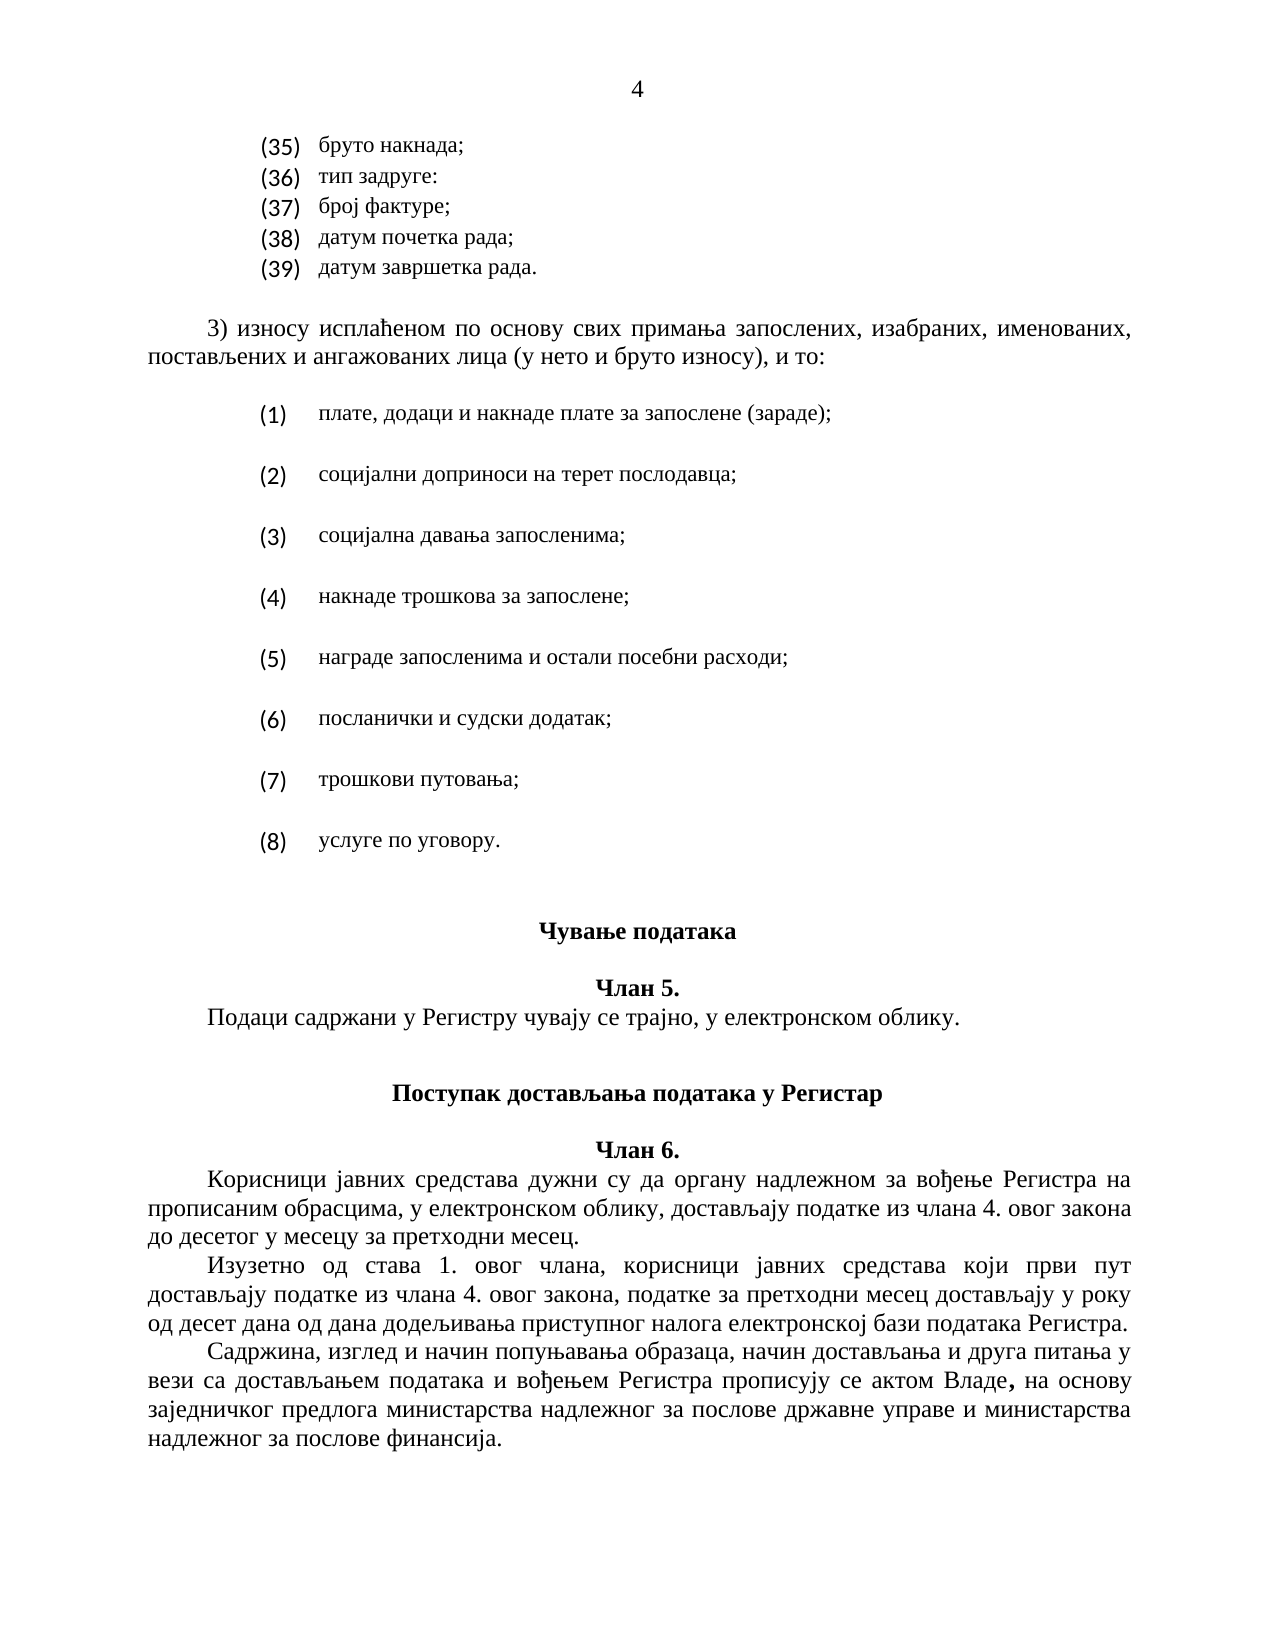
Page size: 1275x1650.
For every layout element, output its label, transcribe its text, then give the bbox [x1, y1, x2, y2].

table_cell посланички и судски додатак; [307, 704, 1155, 765]
table_cell тип задруге: [307, 162, 1134, 192]
text Корисници јавних средстава дужни су да oргану надлежном за вођење Регистра на прописаним обрасцима, у електронском облику, достављају податке из члана 4. овог закона до десетог у месецу за претходни месец. [148, 1164, 1132, 1250]
table_cell социјална давања запосленима; [307, 521, 1155, 582]
table_cell [210, 826, 307, 887]
table_cell датум почетка рада; [307, 223, 1134, 253]
table_cell [210, 460, 307, 521]
table_header [210, 399, 307, 460]
table_cell [210, 582, 307, 643]
text 3) износу исплаћеном по основу свих примања запослених, изабраних, именованих, постављених и ангажованих лица (у нето и бруто износу), и то: [148, 313, 1132, 370]
table_cell [210, 704, 307, 765]
table_cell датум завршетка рада. [307, 254, 1134, 284]
table_cell бруто накнада; [307, 131, 1134, 162]
text Члан 6. [148, 1135, 1127, 1164]
table_cell услуге по уговору. [307, 826, 1155, 887]
table_cell накнаде трошкова за запослене; [307, 582, 1155, 643]
table_cell социјални доприноси на терет послодавца; [307, 460, 1155, 521]
text Садржина, изглед и начин попуњавања образаца, начин достављања и друга питања у вези са достављањем података и вођењем Регистра прописују се актом Владе, на основу заједничког предлога министарства надлежног за послове државне управе и министарства надлежног за послове финансија. [148, 1336, 1132, 1451]
table_cell [211, 162, 307, 192]
table_cell [211, 254, 307, 284]
text Изузетно од става 1. овог члана, корисници јавних средстава који први пут достављају податке из члана 4. овог закона, податке за претходни месец достављају у року од десет дана од дана додељивања приступног налога електронској бази података Регистра. [148, 1250, 1132, 1336]
table_cell [210, 521, 307, 582]
table_cell трошкови путовања; [307, 765, 1155, 826]
table_cell [211, 223, 307, 253]
table_cell [210, 765, 307, 826]
table_header плате, додаци и накнаде плате за запослене (зараде); [307, 399, 1155, 460]
table_cell [210, 643, 307, 704]
table_cell награде запосленима и остали посебни расходи; [307, 643, 1155, 704]
text Чување података [148, 916, 1127, 945]
text Члан 5. [148, 973, 1127, 1002]
text Поступак достављања података у Регистар [148, 1078, 1127, 1106]
table_cell [211, 131, 307, 162]
table_cell број фактуре; [307, 193, 1134, 223]
table_cell [211, 193, 307, 223]
text Подаци садржани у Регистру чувају се трајно, у електронском облику. [148, 1002, 1127, 1031]
